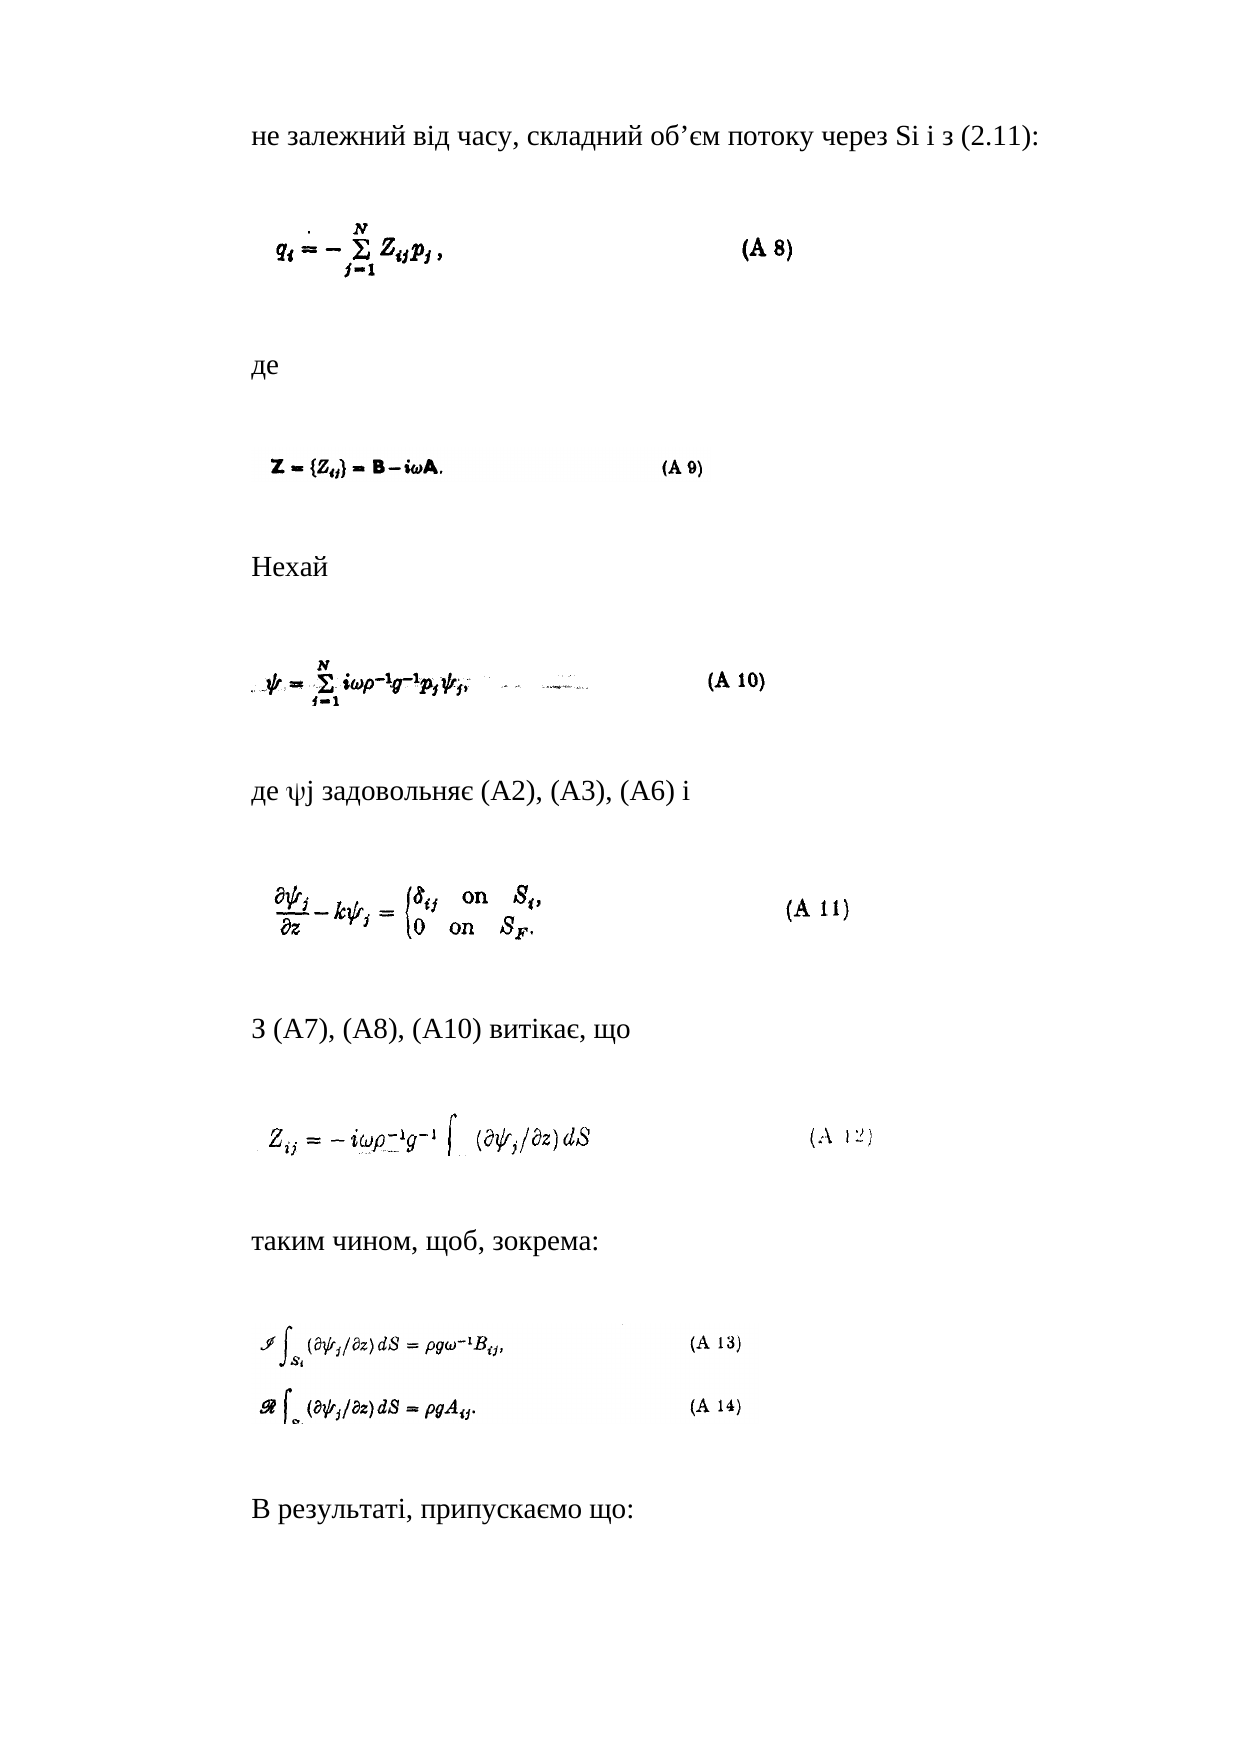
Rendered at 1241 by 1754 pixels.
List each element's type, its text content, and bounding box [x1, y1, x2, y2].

text З (А7), (А8), (А10) витікає, що [177, 1011, 1152, 1045]
picture [251, 447, 711, 482]
text де j задовольняє (А2), (А3), (А6) і [177, 773, 1152, 807]
text де [177, 347, 1152, 380]
text не залежний від часу, складний об’єм потоку через Sі і з (2.11): [177, 118, 1152, 152]
picture [251, 1323, 759, 1424]
text В результаті, припускаємо що: [177, 1491, 1152, 1524]
text таким чином, щоб, зокрема: [177, 1223, 1152, 1256]
picture [251, 218, 797, 280]
picture [251, 649, 769, 706]
picture [251, 873, 875, 945]
picture [251, 1111, 892, 1156]
text Нехай [177, 549, 1152, 583]
